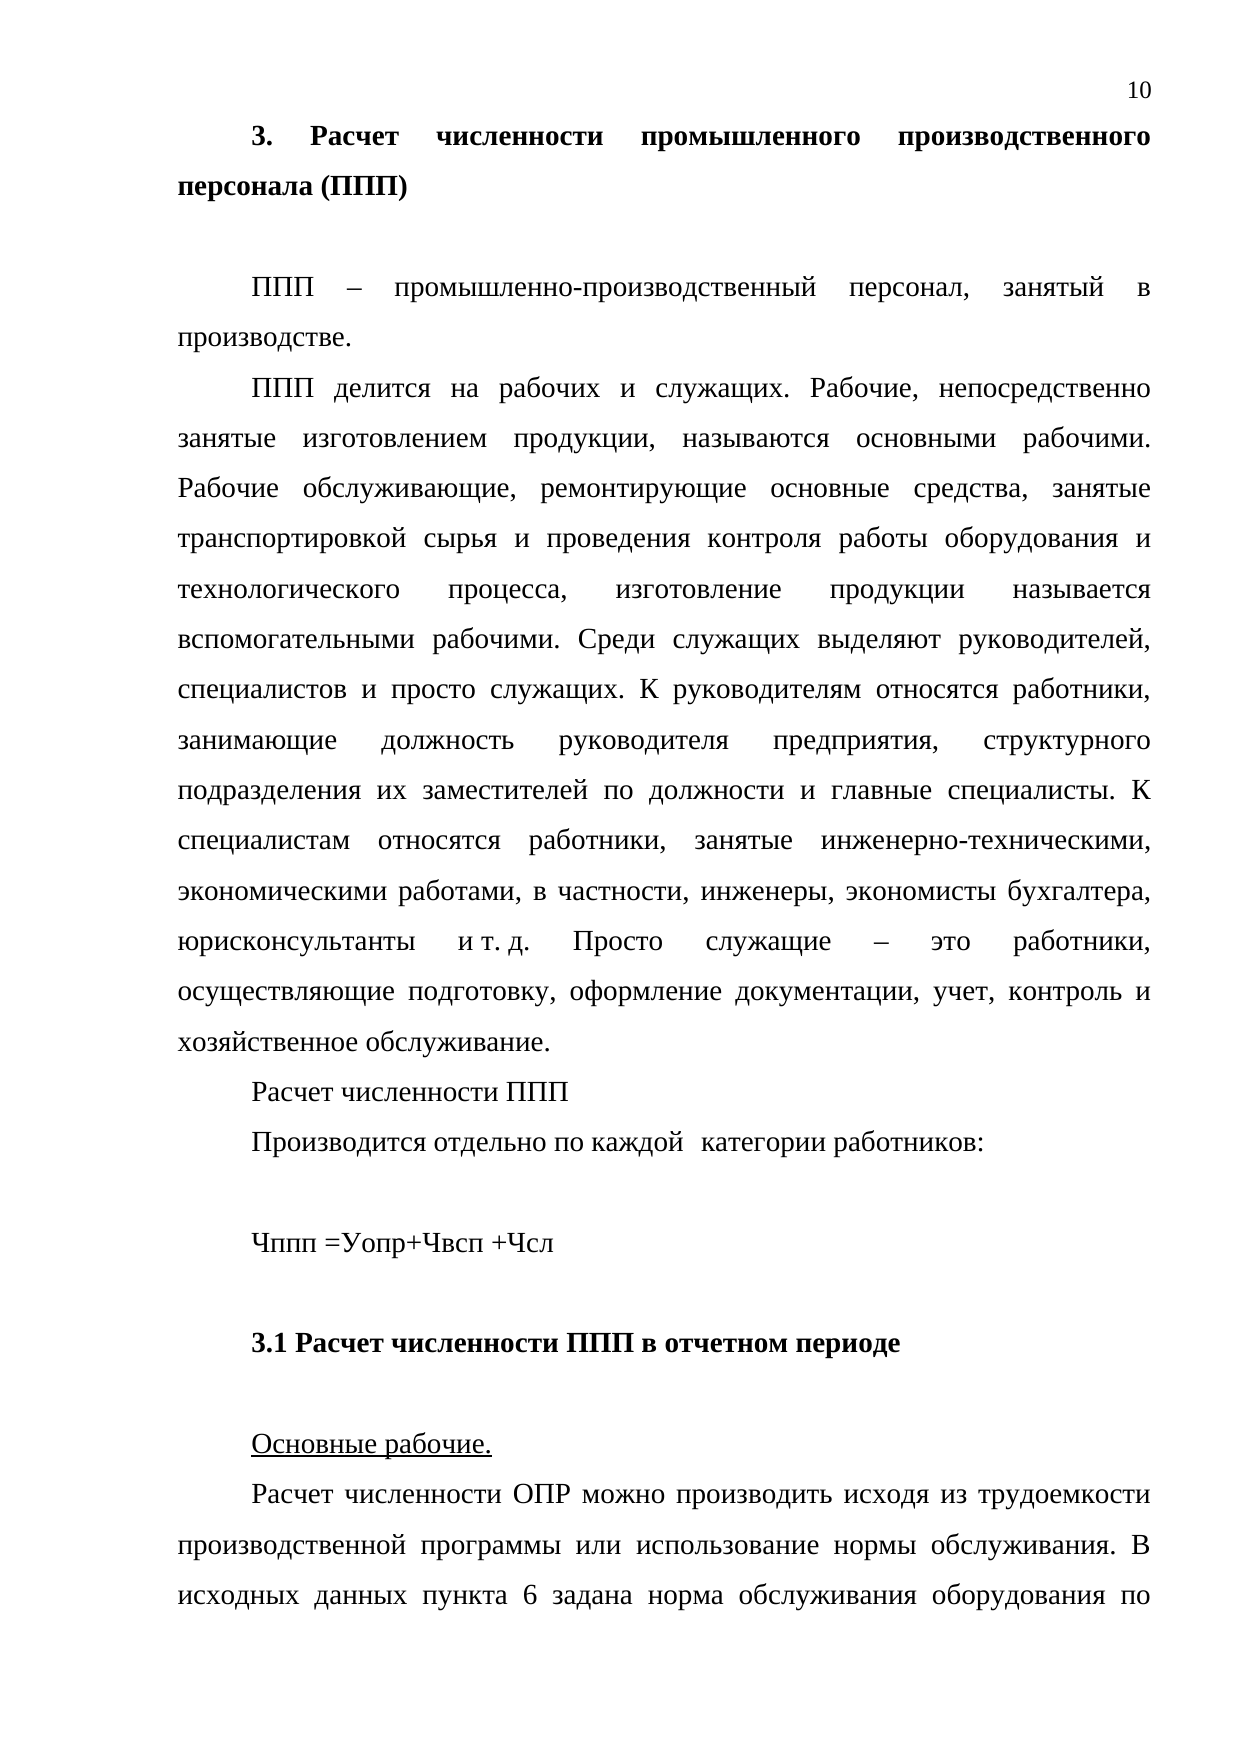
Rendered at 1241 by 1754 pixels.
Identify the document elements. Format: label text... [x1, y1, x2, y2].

text Чппп =Уопр+Чвсп +Чсл [177, 1225, 1152, 1258]
text ППП делится на рабочих и служащих. Рабочие, непосредственно занятые изготовлением продукции, называются основными рабочими. Рабочие обслуживающие, ремонтирующие основные средства, занятые транспортировкой сырья и проведения контроля работы оборудования и технологического процесса, изготовление продукции называется вспомогательными рабочими. Среди служащих выделяют руководителей, специалистов и просто служащих. К руководителям относятся работники, занимающие должность руководителя предприятия, структурного подразделения их заместителей по должности и главные специалисты. К специалистам относятся работники, занятые инженерно-техническими, экономическими работами, в частности, инженеры, экономисты бухгалтера, юрисконсультанты и т. д. Просто служащие – это работники, осуществляющие подготовку, оформление документации, учет, контроль и хозяйственное обслуживание. [177, 370, 1152, 1057]
text Расчет численности ППП [177, 1074, 1152, 1108]
text Основные рабочие. [177, 1426, 1152, 1460]
text ППП – промышленно-производственный персонал, занятый в производстве. [177, 269, 1152, 353]
text Производится отдельно по каждой категории работников: [177, 1124, 1152, 1158]
text 3. Расчет численности промышленного производственного персонала (ППП) [177, 118, 1152, 202]
text 3.1 Расчет численности ППП в отчетном периоде [177, 1326, 1152, 1359]
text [177, 1477, 1152, 1611]
